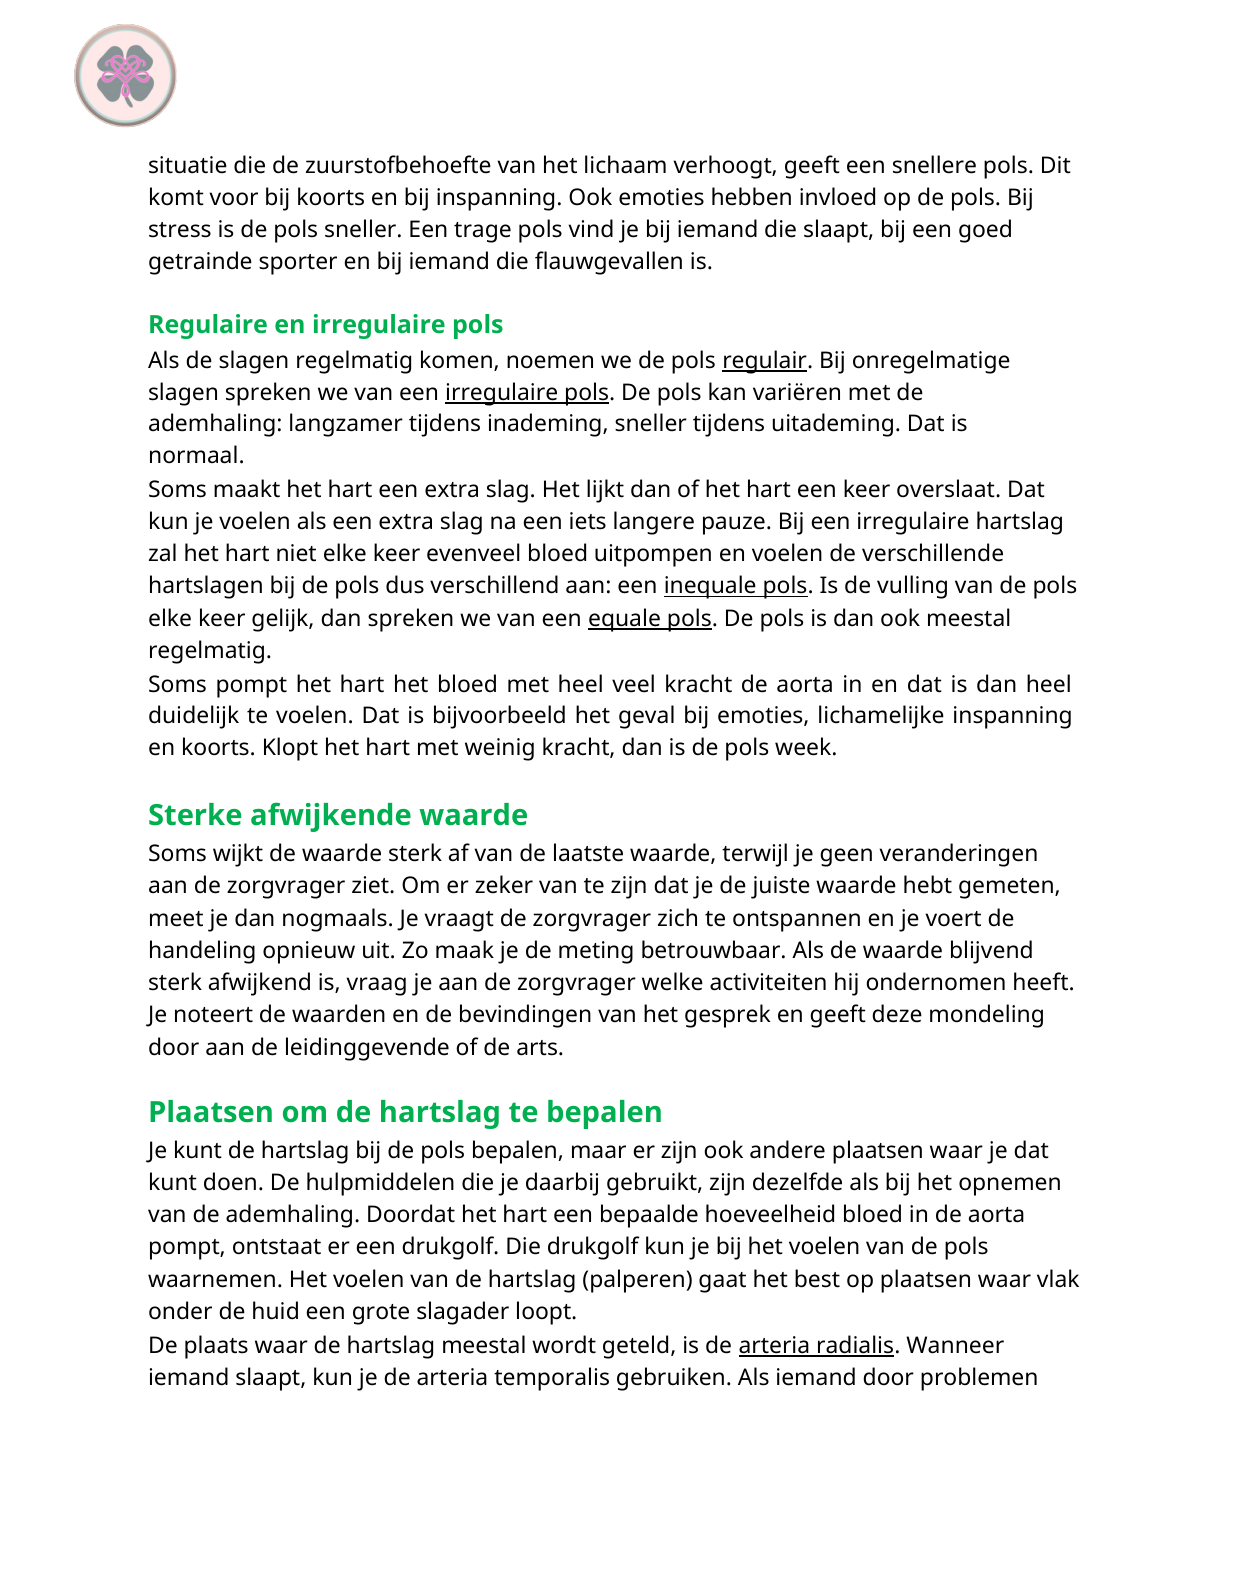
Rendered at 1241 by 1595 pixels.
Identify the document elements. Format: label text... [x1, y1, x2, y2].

text Soms pompt het hart het bloed met heel veel kracht de aorta in en dat is dan heel duidelijk te voelen. Dat is bijvoorbeeld het geval bij emoties, lichamelijke inspanning en koorts. Klopt het hart met weinig kracht, dan is de pols week. [148, 668, 1073, 763]
text Soms maakt het hart een extra slag. Het lijkt dan of het hart een keer overslaat. Dat kun je voelen als een extra slag na een iets langere pauze. Bij een irregulaire hartslag zal het hart niet elke keer evenveel bloed uitpompen en voelen de verschillende hartslagen bij de pols dus verschillend aan: een inequale pols. Is de vulling van de pols elke keer gelijk, dan spreken we van een equale pols. De pols is dan ook meestal regelmatig. [148, 473, 1086, 665]
text Plaatsen om de hartslag te bepalen [148, 1091, 1090, 1131]
text Je kunt de hartslag bij de pols bepalen, maar er zijn ook andere plaatsen waar je dat kunt doen. De hulpmiddelen die je daarbij gebruikt, zijn dezelfde als bij het opnemen van de ademhaling. Doordat het hart een bepaalde hoeveelheid bloed in de aorta pompt, ontstaat er een drukgolf. Die drukgolf kun je bij het voelen van de pols waarnemen. Het voelen van de hartslag (palperen) gaat het best op plaatsen waar vlak onder de huid een grote slagader loopt. [148, 1134, 1088, 1326]
text Als de slagen regelmatig komen, noemen we de pols regulair. Bij onregelmatige slagen spreken we van een irregulaire pols. De pols kan variëren met de ademhaling: langzamer tijdens inademing, sneller tijdens uitademing. Dat is normaal. [148, 343, 1061, 470]
text Sterke afwijkende waarde [148, 794, 1090, 834]
picture [55, 0, 194, 134]
text Soms wijkt de waarde sterk af van de laatste waarde, terwijl je geen veranderingen aan de zorgvrager ziet. Om er zeker van te zijn dat je de juiste waarde hebt gemeten, meet je dan nogmaals. Je vraagt de zorgvrager zich te ontspannen en je voert de handeling opnieuw uit. Zo maak je de meting betrouwbaar. Als de waarde blijvend sterk afwijkend is, vraag je aan de zorgvrager welke activiteiten hij ondernomen heeft. Je noteert de waarden en de bevindingen van het gesprek en geeft deze mondeling door aan de leidinggevende of de arts. [148, 837, 1084, 1062]
text Regulaire en irregulaire pols [148, 306, 1090, 340]
